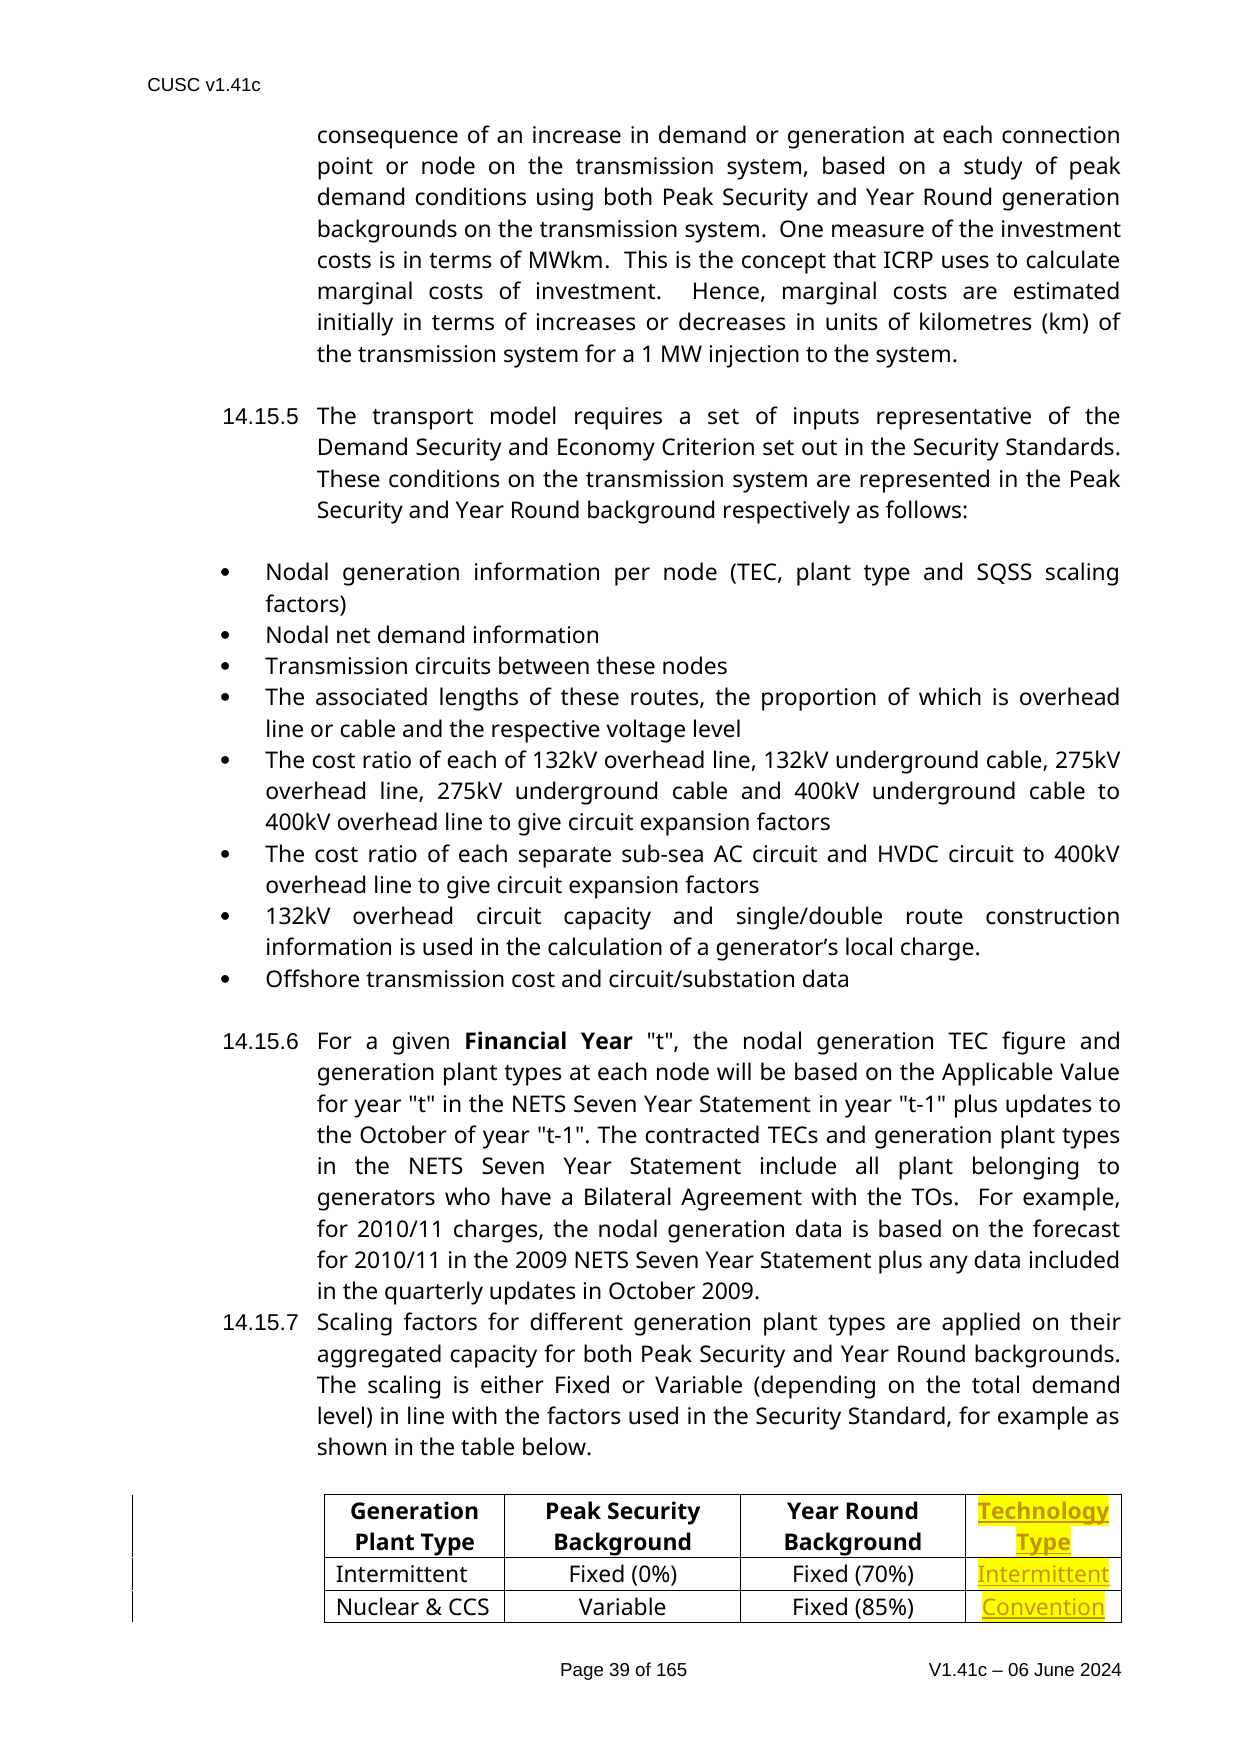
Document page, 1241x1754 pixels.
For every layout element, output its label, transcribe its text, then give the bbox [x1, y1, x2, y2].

list Nodal generation information per node (TEC, plant type and SQSS scaling factors) [221, 556, 1121, 619]
table_header Peak Security Background [505, 1495, 740, 1557]
table_cell [1109, 1558, 1121, 1589]
table_cell Intermittent [325, 1558, 504, 1589]
table_cell Fixed (85%) [741, 1591, 965, 1622]
table_cell Nuclear & CCS [325, 1591, 504, 1622]
table_cell Fixed (70%) [741, 1558, 965, 1589]
table_cell Fixed (0%) [505, 1558, 740, 1589]
list The transport model requires a set of inputs representative of the Demand Security and Economy Criterion set out in the Security Standards. These conditions on the transmission system are represented in the Peak Security and Year Round background respectively as follows: [222, 400, 1121, 525]
list Nodal net demand information [221, 619, 1121, 650]
list The cost ratio of each of 132kV overhead line, 132kV underground cable, 275kV overhead line, 275kV underground cable and 400kV underground cable to 400kV overhead line to give circuit expansion factors [221, 744, 1121, 837]
list Scaling factors for different generation plant types are applied on their aggregated capacity for both Peak Security and Year Round backgrounds. The scaling is either Fixed or Variable (depending on the total demand level) in line with the factors used in the Security Standard, for example as shown in the table below. [222, 1306, 1121, 1462]
table_cell [966, 1558, 978, 1589]
list Transmission circuits between these nodes [221, 650, 1121, 681]
list Offshore transmission cost and circuit/substation data [221, 962, 1121, 994]
list The associated lengths of these routes, the proportion of which is overhead line or cable and the respective voltage level [221, 681, 1121, 744]
list 132kV overhead circuit capacity and single/double route construction information is used in the calculation of a generator’s local charge. [221, 900, 1121, 962]
table_cell Variable [505, 1591, 740, 1622]
table_cell [966, 1591, 982, 1622]
table_header [1071, 1495, 1121, 1557]
table_header Generation Plant Type [325, 1495, 504, 1557]
list For a given Financial Year "t", the nodal generation TEC figure and generation plant types at each node will be based on the Applicable Value for year "t" in the NETS Seven Year Statement in year "t-1" plus updates to the October of year "t-1". The contracted TECs and generation plant types in the NETS Seven Year Statement include all plant belonging to generators who have a Bilateral Agreement with the TOs. For example, for 2010/11 charges, the nodal generation data is based on the forecast for 2010/11 in the 2009 NETS Seven Year Statement plus any data included in the quarterly updates in October 2009. [222, 1025, 1121, 1306]
table_cell [1105, 1591, 1121, 1622]
table_header Year Round Background [741, 1495, 965, 1557]
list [222, 119, 1121, 369]
table_header [966, 1495, 1016, 1557]
list The cost ratio of each separate sub-sea AC circuit and HVDC circuit to 400kV overhead line to give circuit expansion factors [221, 837, 1121, 900]
